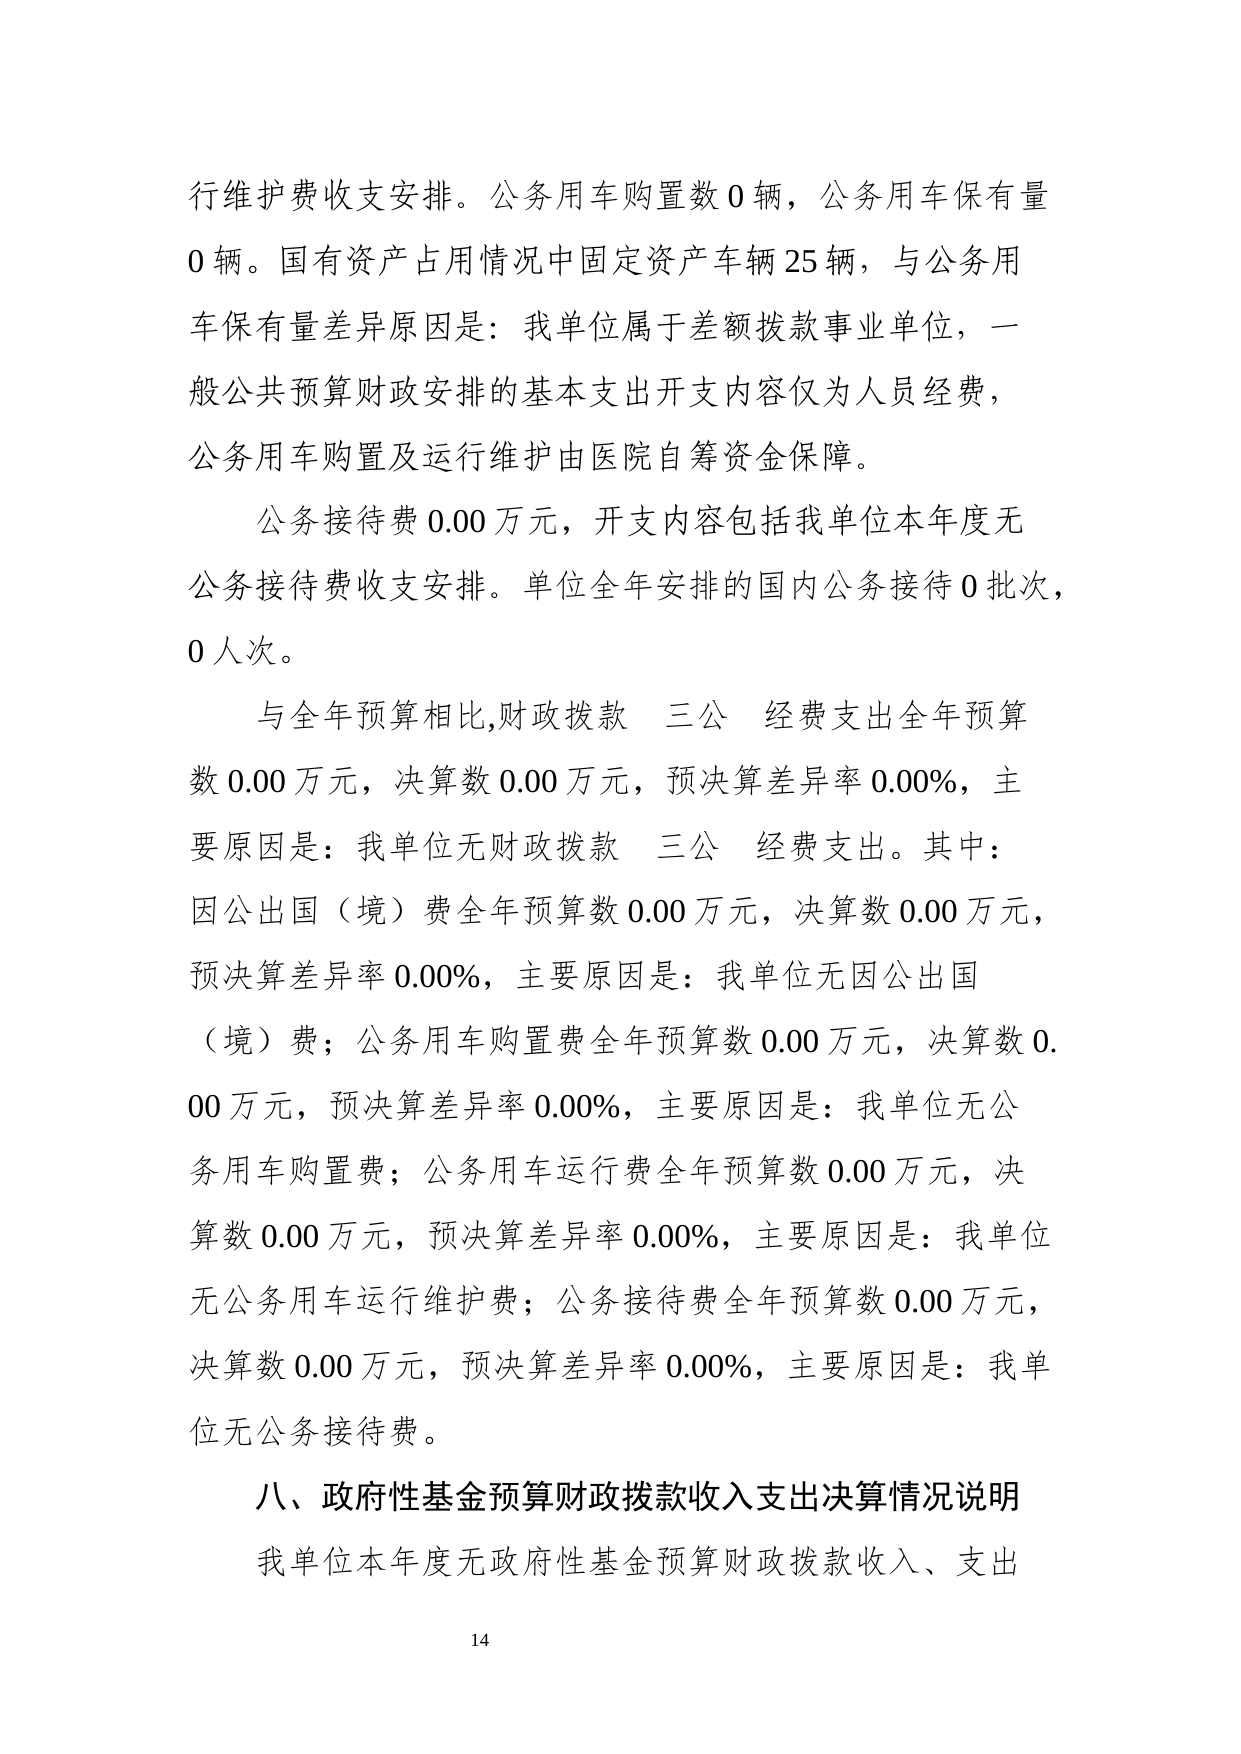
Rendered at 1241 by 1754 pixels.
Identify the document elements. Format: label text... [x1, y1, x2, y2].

text 与全年预算相比,财政拨款“三公”经费支出全年预算数0.00万元，决算数0.00万元，预决算差异率0.00%，主要原因是：我单位无财政拨款“三公”经费支出。其中：因公出国（境）费全年预算数0.00万元，决算数0.00万元，预决算差异率0.00%，主要原因是：我单位无因公出国（境）费；公务用车购置费全年预算数0.00万元，决算数0.00万元，预决算差异率0.00%，主要原因是：我单位无公务用车购置费；公务用车运行费全年预算数0.00万元，决算数0.00万元，预决算差异率0.00%，主要原因是：我单位无公务用车运行维护费；公务接待费全年预算数0.00万元，决算数0.00万元，预决算差异率0.00%，主要原因是：我单位无公务接待费。 [187, 682, 1053, 1462]
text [187, 162, 1053, 487]
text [187, 1527, 1053, 1592]
text 八、政府性基金预算财政拨款收入支出决算情况说明 [187, 1462, 1053, 1527]
text 公务接待费0.00万元，开支内容包括我单位本年度无公务接待费收支安排。单位全年安排的国内公务接待0批次，0人次。 [187, 487, 1053, 682]
